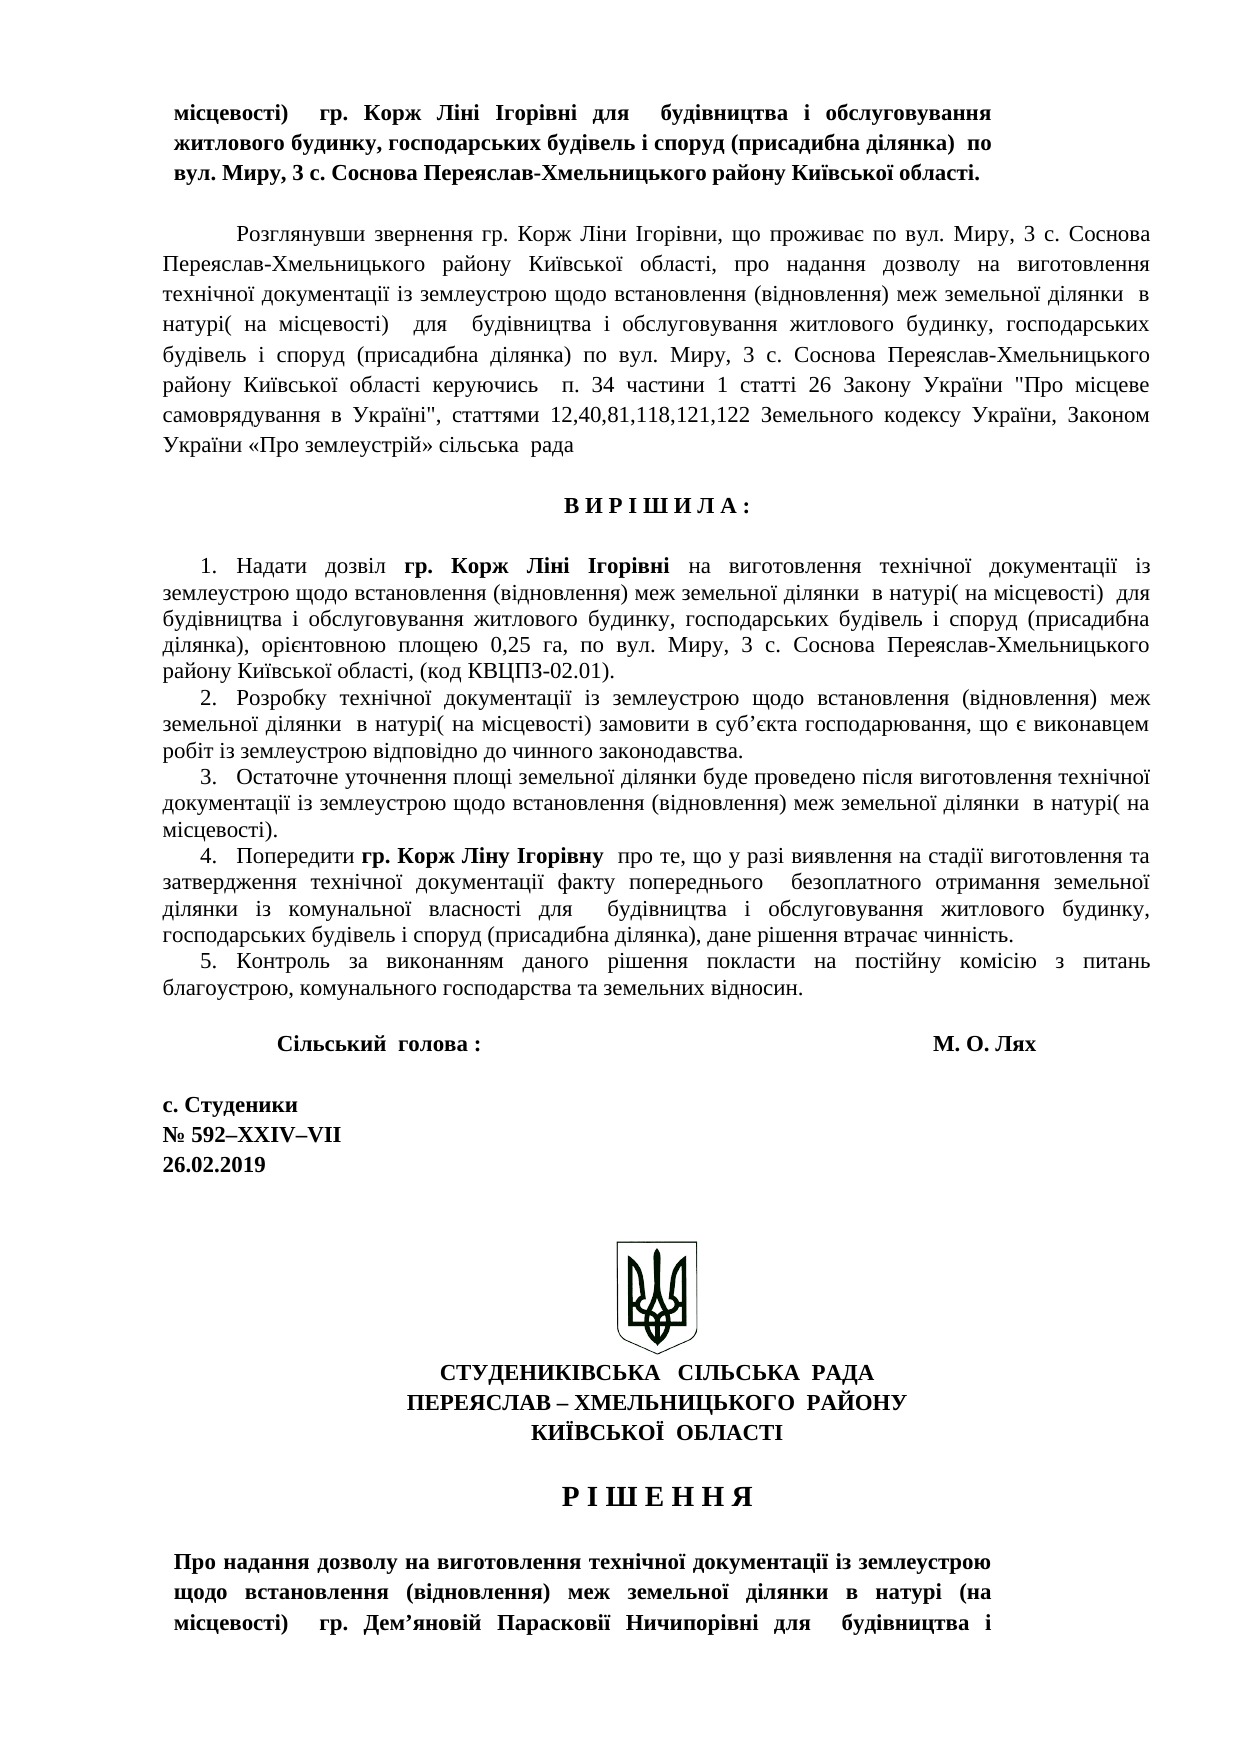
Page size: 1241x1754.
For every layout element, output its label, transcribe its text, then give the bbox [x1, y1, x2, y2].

text ПЕРЕЯСЛАВ – ХМЕЛЬНИЦЬКОГО РАЙОНУ [162, 1389, 1152, 1415]
list Розробку технічної документації із землеустрою щодо встановлення (відновлення) меж земельної ділянки в натурі( на місцевості) замовити в суб’єкта господарювання, що є виконавцем робіт із землеустрою відповідно до чинного законодавства. [162, 684, 1152, 763]
text Сільський голова : М. О. Лях [162, 1030, 1152, 1057]
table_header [163, 1548, 1003, 1635]
list Надати дозвіл гр. Корж Ліні Ігорівні на виготовлення технічної документації із землеустрою щодо встановлення (відновлення) меж земельної ділянки в натурі( на місцевості) для будівництва і обслуговування житлового будинку, господарських будівель і споруд (присадибна ділянка), орієнтовною площею 0,25 га, по вул. Миру, 3 с. Соснова Переяслав-Хмельницького району Київської області, (код КВЦПЗ-02.01). [162, 552, 1152, 684]
text с. Студеники [162, 1091, 1152, 1117]
text Р І Ш Е Н Н Я [162, 1479, 1152, 1513]
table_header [163, 99, 1003, 190]
text № 592–XXIV–VІІ [162, 1121, 1152, 1147]
text СТУДЕНИКІВСЬКА СІЛЬСЬКА РАДА [162, 1358, 1152, 1385]
list Попередити гр. Корж Ліну Ігорівну про те, що у разі виявлення на стадії виготовлення та затвердження технічної документації факту попереднього безоплатного отримання земельної ділянки із комунальної власності для будівництва і обслуговування житлового будинку, господарських будівель і споруд (присадибна ділянка), дане рішення втрачає чинність. [162, 842, 1152, 947]
text В И Р І Ш И Л А : [162, 492, 1152, 518]
text КИЇВСЬКОЇ ОБЛАСТІ [162, 1419, 1152, 1445]
list Остаточне уточнення площі земельної ділянки буде проведено після виготовлення технічної документації із землеустрою щодо встановлення (відновлення) меж земельної ділянки в натурі( на місцевості). [162, 763, 1152, 842]
list Контроль за виконанням даного рішення покласти на постійну комісію з питань благоустрою, комунального господарства та земельних відносин. [162, 947, 1152, 1000]
text 26.02.2019 [162, 1151, 1152, 1178]
text Розглянувши звернення гр. Корж Ліни Ігорівни, що проживає по вул. Миру, 3 с. Соснова Переяслав-Хмельницького району Київської області, про надання дозволу на виготовлення технічної документації із землеустрою щодо встановлення (відновлення) меж земельної ділянки в натурі( на місцевості) для будівництва і обслуговування житлового будинку, господарських будівель і споруд (присадибна ділянка) по вул. Миру, 3 с. Соснова Переяслав-Хмельницького району Київської області керуючись п. 34 частини 1 статті 26 Закону України "Про місцеве самоврядування в Україні", статтями 12,40,81,118,121,122 Земельного кодексу України, Законом України «Про землеустрій» сільська рада [162, 220, 1152, 458]
picture [616, 1241, 698, 1355]
